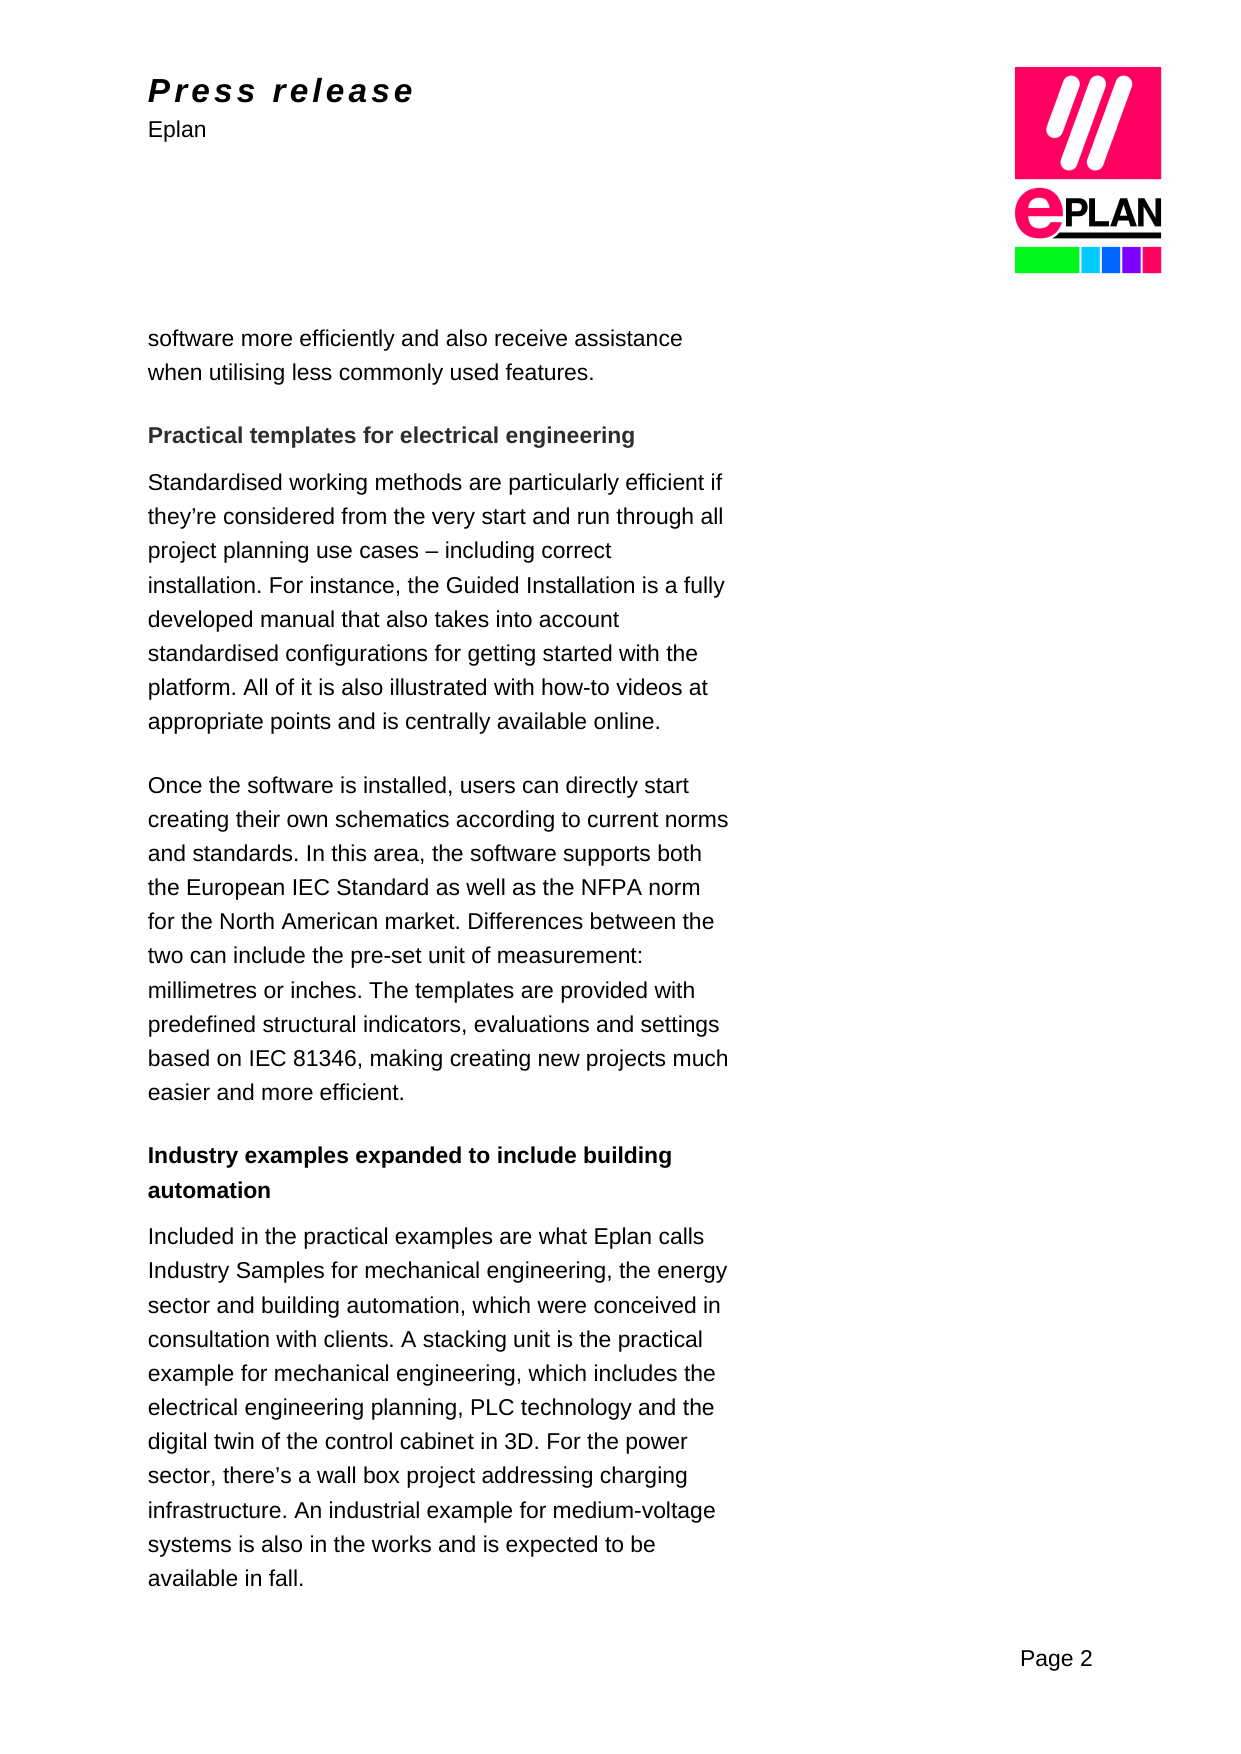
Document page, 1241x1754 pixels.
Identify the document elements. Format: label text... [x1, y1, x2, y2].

text Once the software is installed, users can directly start creating their own schematics according to current norms and standards. In this area, the software supports both the European IEC Standard as well as the NFPA norm for the North American market. Differences between the two can include the pre-set unit of measurement: millimetres or inches. The templates are provided with predefined structural indicators, evaluations and settings based on IEC 81346, making creating new projects much easier and more efficient. [148, 772, 729, 1105]
text Included in the practical examples are what Eplan calls Industry Samples for mechanical engineering, the energy sector and building automation, which were conceived in consultation with clients. A stacking unit is the practical example for mechanical engineering, which includes the electrical engineering planning, PLC technology and the digital twin of the control cabinet in 3D. For the power sector, there’s a wall box project addressing charging infrastructure. An industrial example for medium-voltage systems is also in the works and is expected to be available in fall. [148, 1223, 729, 1591]
text Practical templates for electrical engineering [148, 422, 729, 449]
text Industry examples expanded to include building automation [148, 1142, 729, 1203]
picture [1012, 64, 1164, 276]
text Standardised working methods are particularly efficient if they’re considered from the very start and run through all project planning use cases – including correct installation. For instance, the Guided Installation is a fully developed manual that also takes into account standardised configurations for getting started with the platform. All of it is also illustrated with how-to videos at appropriate points and is centrally available online. [148, 469, 729, 734]
